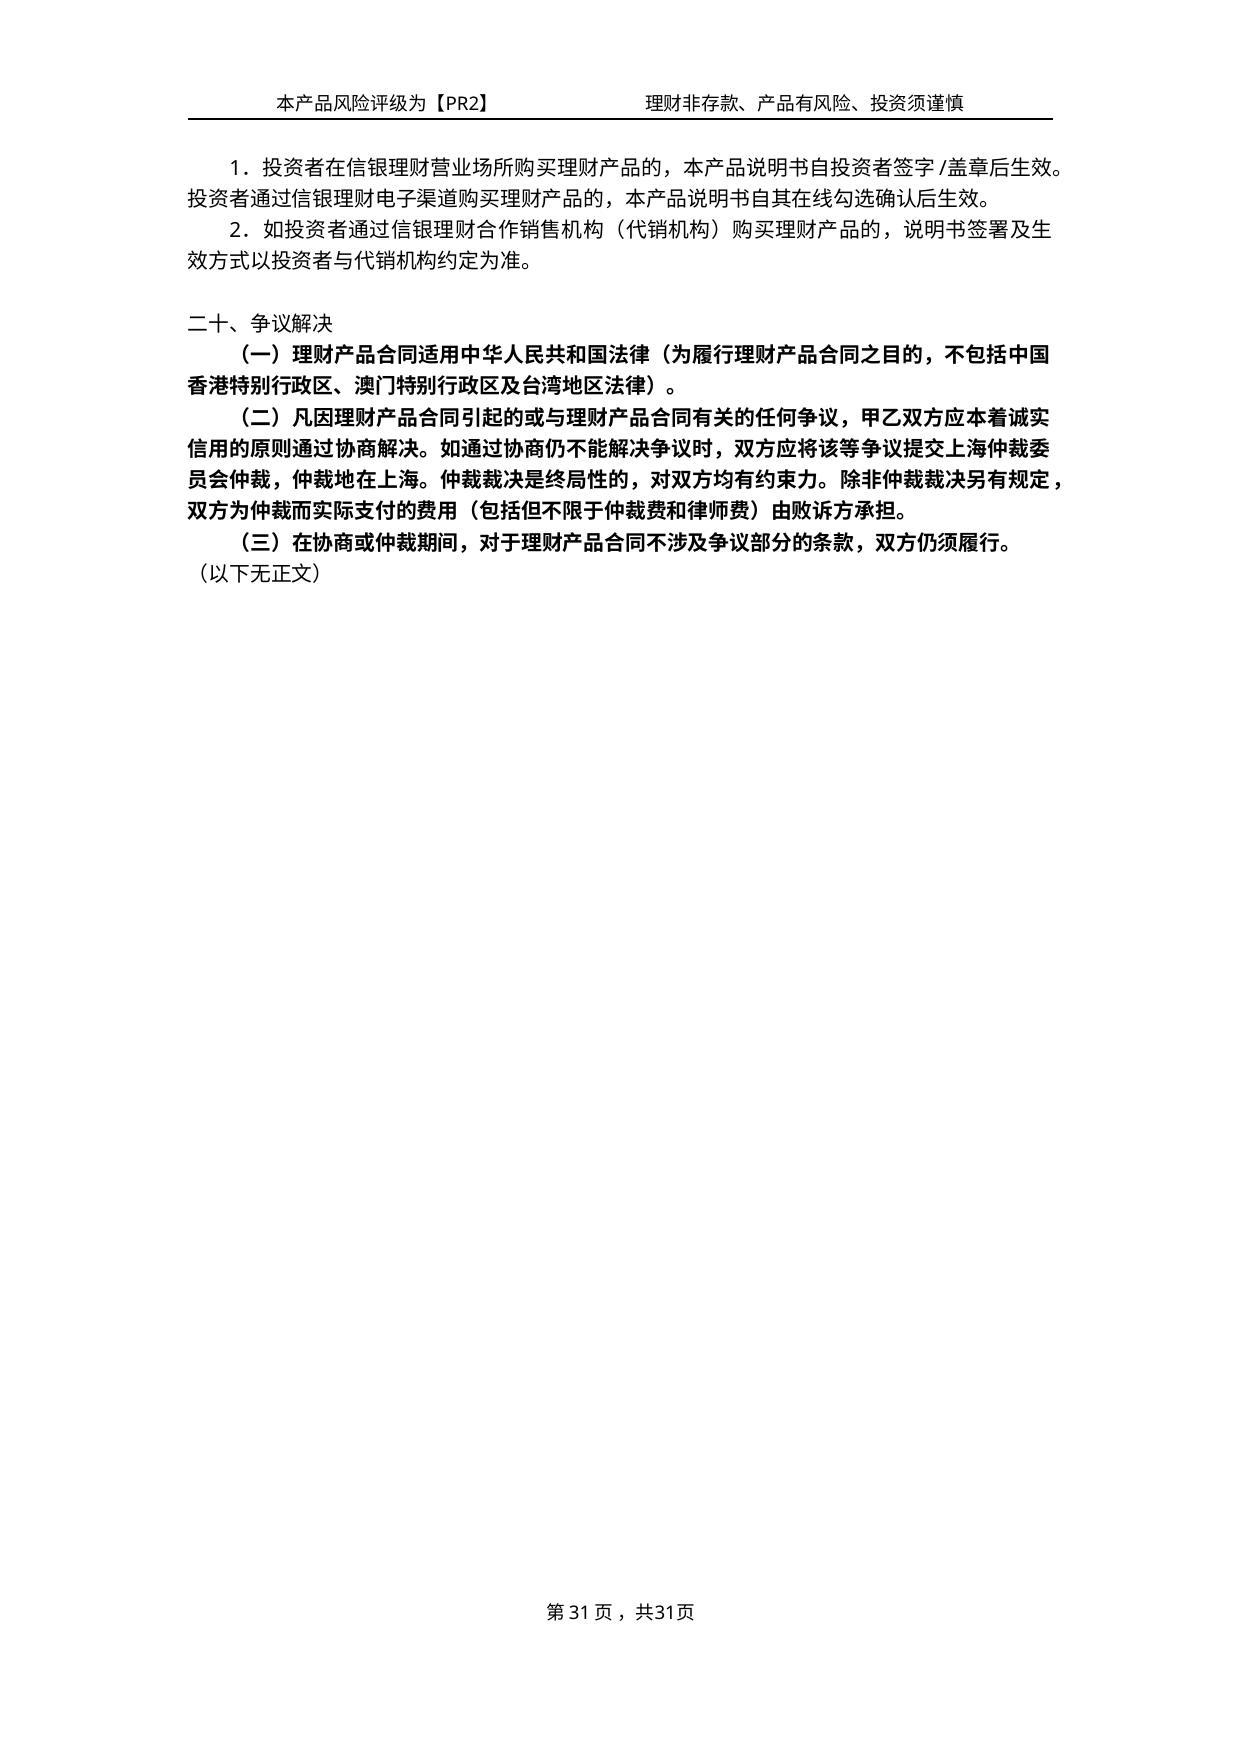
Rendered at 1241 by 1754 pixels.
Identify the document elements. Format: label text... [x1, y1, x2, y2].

text （以下无正文） [187, 556, 1050, 587]
text 二十、争议解决 [187, 306, 1050, 337]
text （二）凡因理财产品合同引起的或与理财产品合同有关的任何争议，甲乙双方应本着诚实信用的原则通过协商解决。如通过协商仍不能解决争议时，双方应将该等争议提交上海仲裁委员会仲裁，仲裁地在上海。仲裁裁决是终局性的，对双方均有约束力。除非仲裁裁决另有规定，双方为仲裁而实际支付的费用（包括但不限于仲裁费和律师费）由败诉方承担。 [187, 400, 1053, 525]
text （一）理财产品合同适用中华人民共和国法律（为履行理财产品合同之目的，不包括中国香港特别行政区、澳门特别行政区及台湾地区法律）。 [187, 337, 1053, 400]
list 1．投资者在信银理财营业场所购买理财产品的，本产品说明书自投资者签字/盖章后生效。投资者通过信银理财电子渠道购买理财产品的，本产品说明书自其在线勾选确认后生效。 [187, 150, 1053, 212]
list 2．如投资者通过信银理财合作销售机构（代销机构）购买理财产品的，说明书签署及生效方式以投资者与代销机构约定为准。 [187, 212, 1053, 275]
text （三）在协商或仲裁期间，对于理财产品合同不涉及争议部分的条款，双方仍须履行。 [187, 525, 1053, 556]
